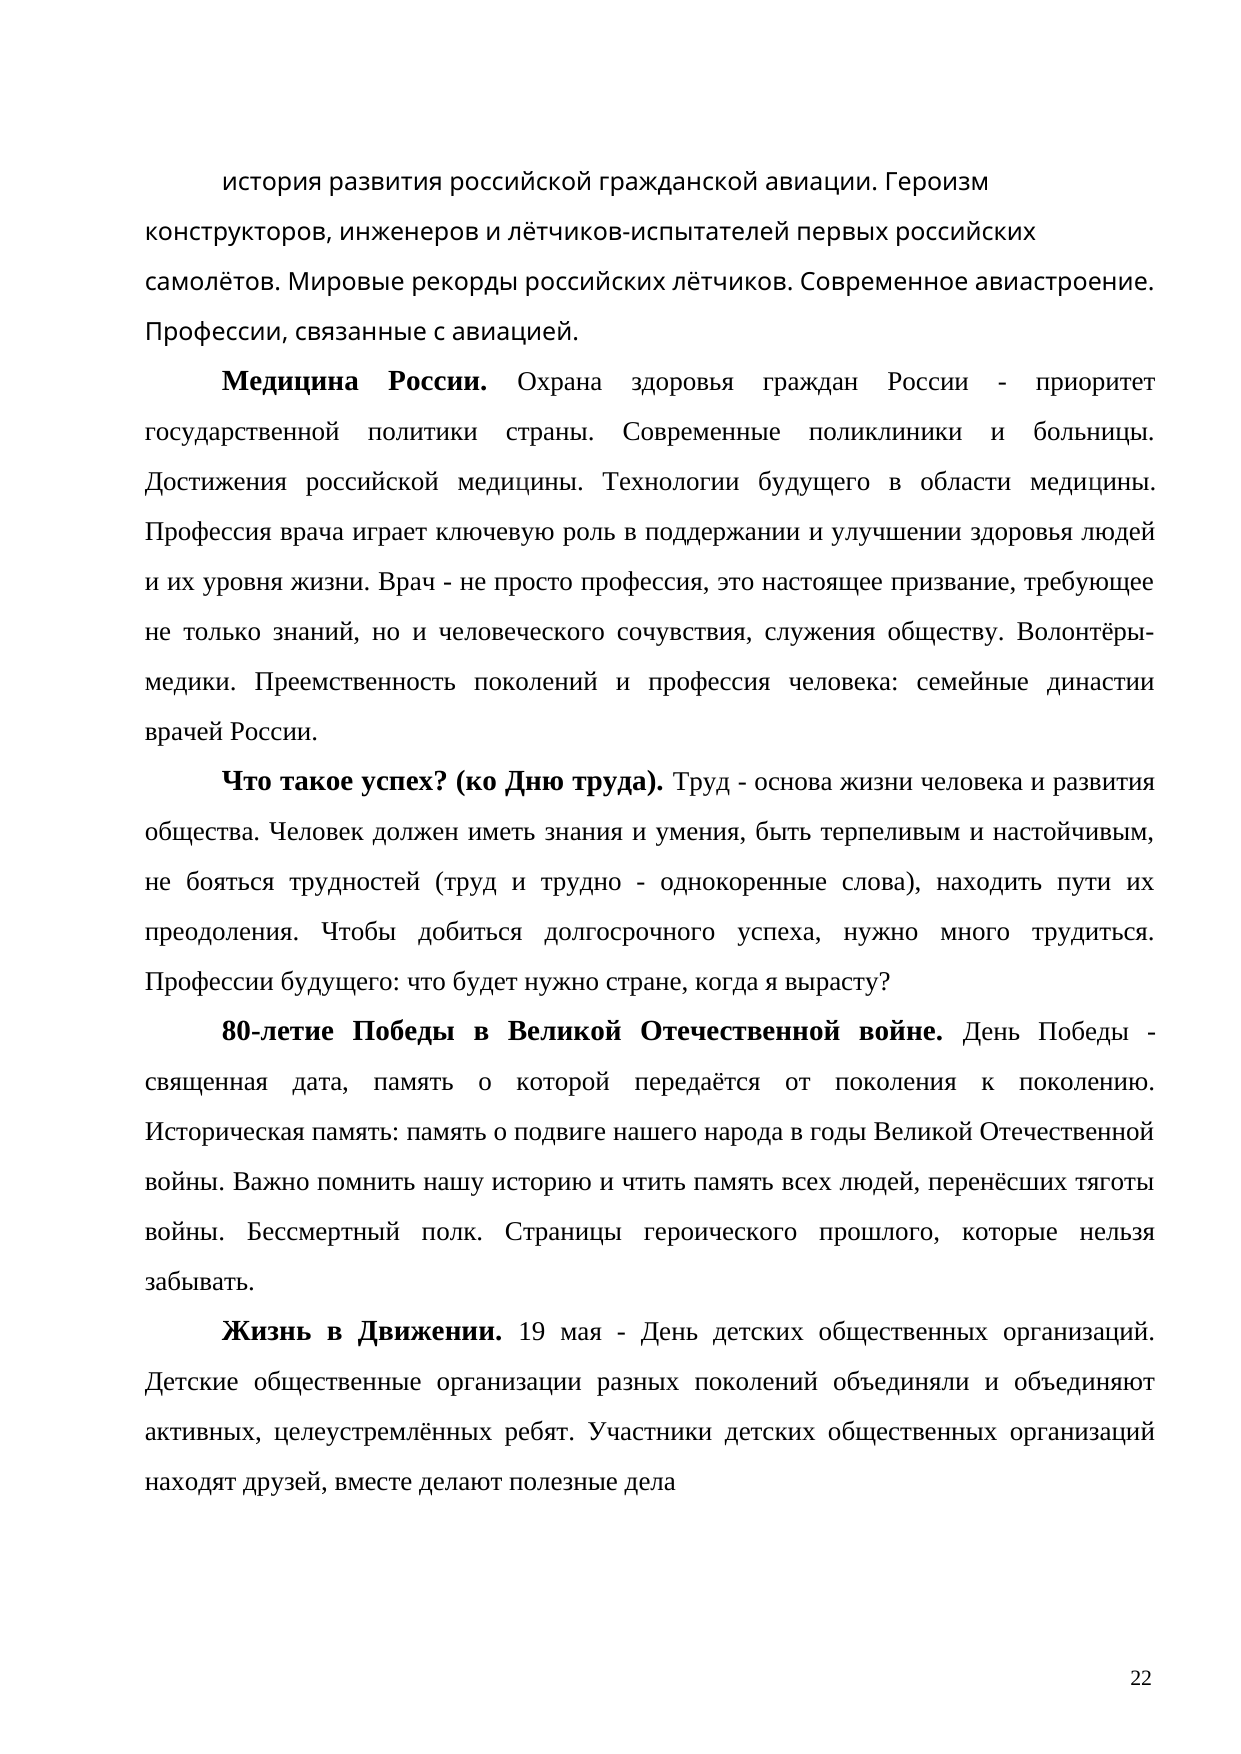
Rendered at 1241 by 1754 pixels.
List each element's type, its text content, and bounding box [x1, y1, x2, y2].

text Медицина России. Охрана здоровья граждан России - приоритет государственной политики страны. Современные поликлиники и больницы. Достижения российской медицины. Технологии будущего в области медицины. Профессия врача играет ключевую роль в поддержании и улучшении здоровья людей и их уровня жизни. Врач - не просто профессия, это настоящее призвание, требующее не только знаний, но и человеческого сочувствия, служения обществу. Волонтёры-медики. Преемственность поколений и профессия человека: семейные династии врачей России. [144, 350, 1156, 750]
text 80-летие Победы в Великой Отечественной войне. День Победы - священная дата, память о которой передаётся от поколения к поколению. Историческая память: память о подвиге нашего народа в годы Великой Отечественной войны. Важно помнить нашу историю и чтить память всех людей, перенёсших тяготы войны. Бессмертный полк. Страницы героического прошлого, которые нельзя забывать. [144, 1000, 1156, 1300]
text Что такое успех? (ко Дню труда). Труд - основа жизни человека и развития общества. Человек должен иметь знания и умения, быть терпеливым и настойчивым, не бояться трудностей (труд и трудно - однокоренные слова), находить пути их преодоления. Чтобы добиться долгосрочного успеха, нужно много трудиться. Профессии будущего: что будет нужно стране, когда я вырасту? [144, 750, 1156, 1000]
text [144, 1300, 1156, 1500]
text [144, 150, 1156, 350]
